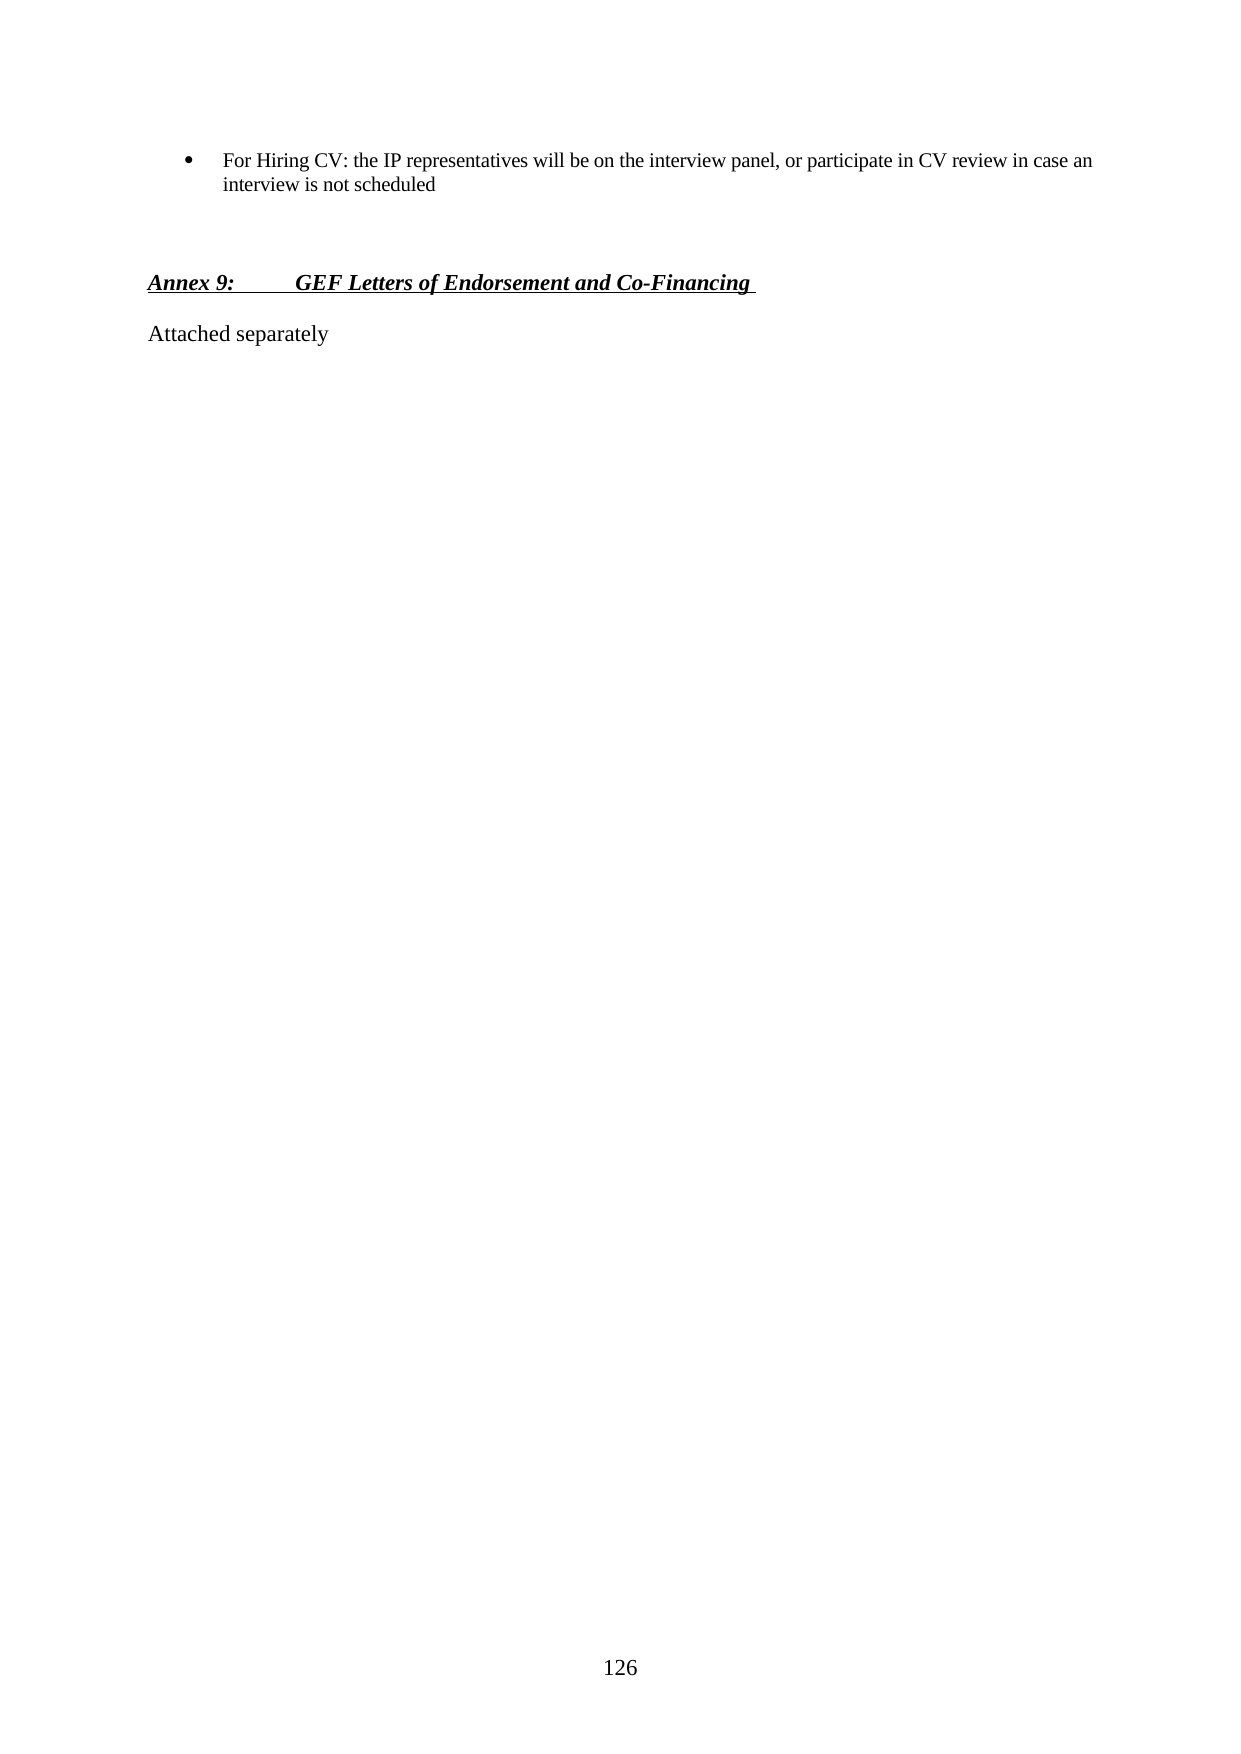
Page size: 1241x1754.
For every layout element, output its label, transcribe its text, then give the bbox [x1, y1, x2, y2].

list For Hiring CV: the IP representatives will be on the interview panel, or participate in CV review in case an interview is not scheduled [185, 148, 1093, 196]
text Attached separately [148, 320, 1093, 347]
subtitle Annex 9: GEF Letters of Endorsement and Co-Financing [148, 269, 1093, 295]
